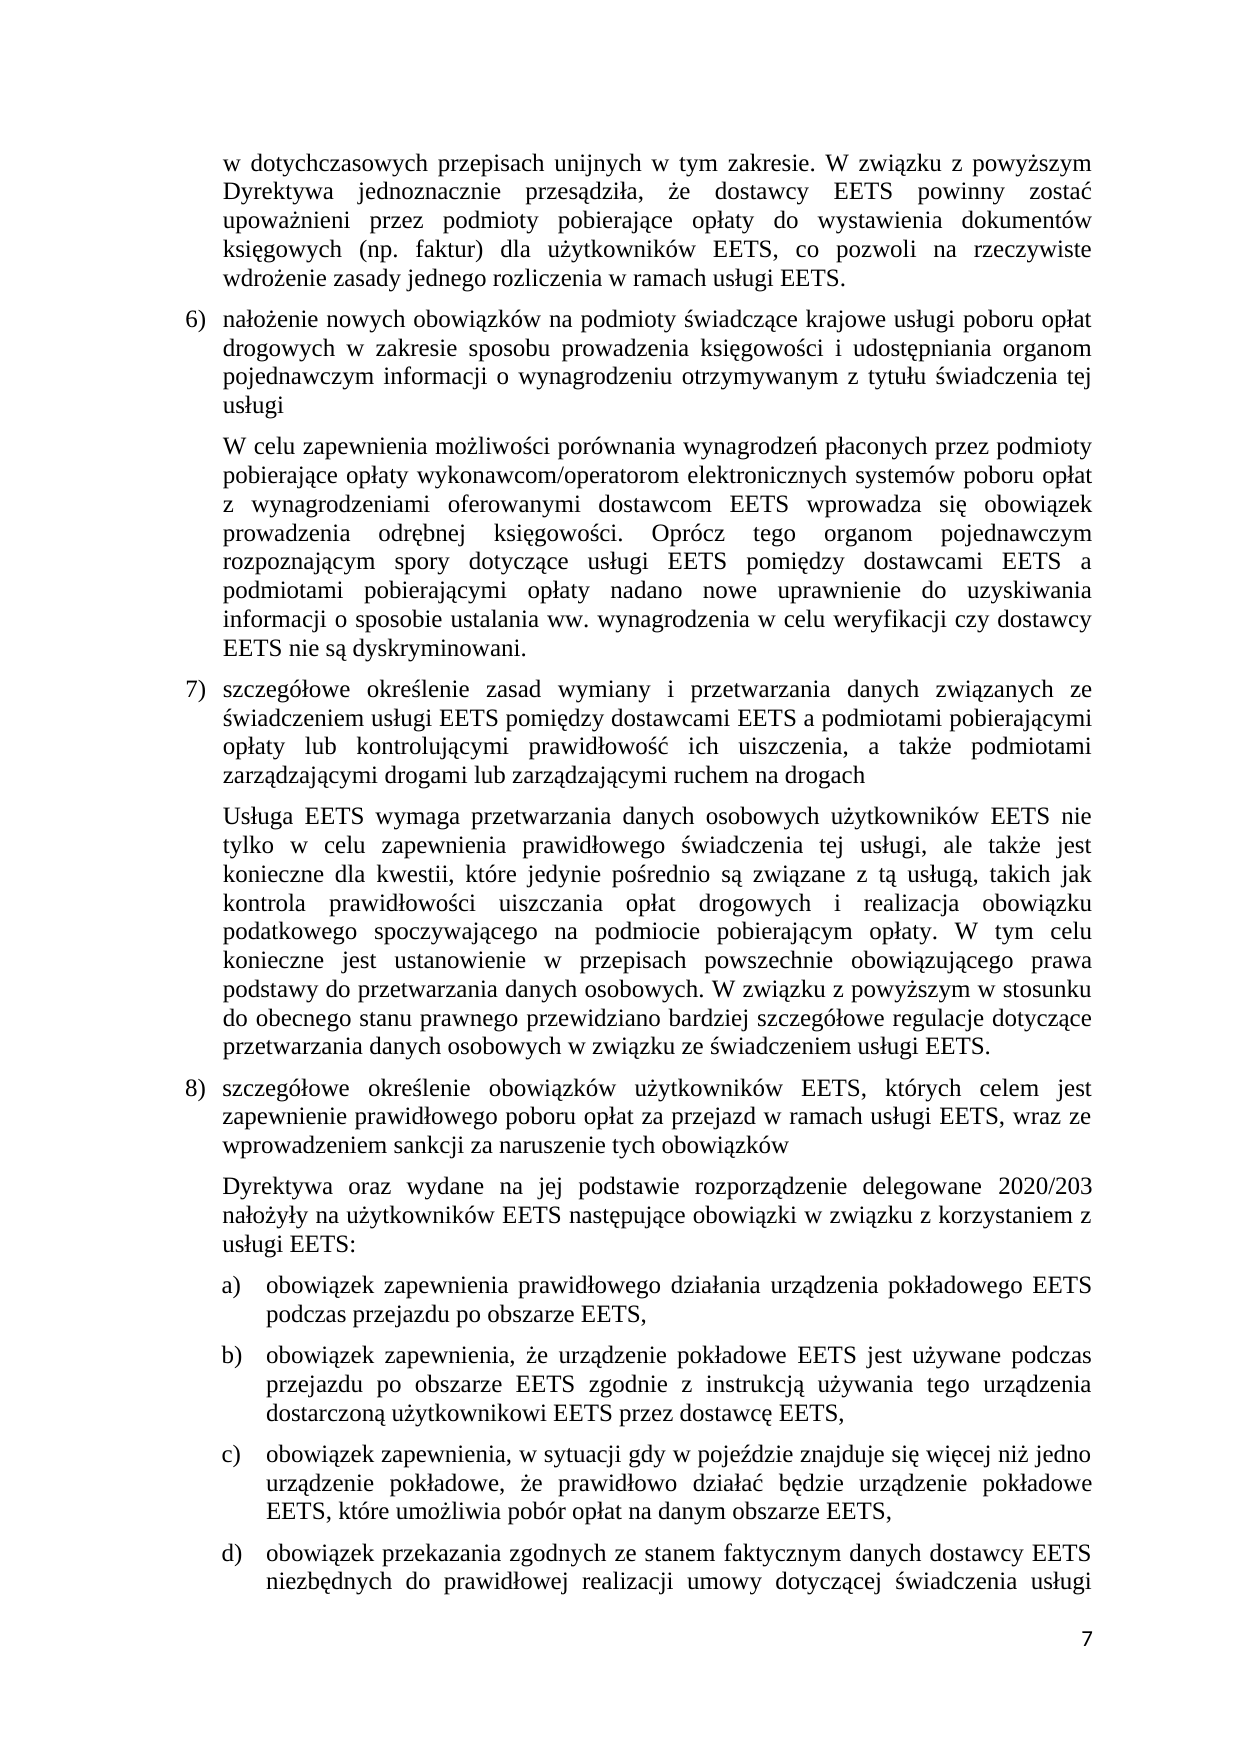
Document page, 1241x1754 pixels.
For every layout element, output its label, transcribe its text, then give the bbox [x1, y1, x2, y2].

list obowiązek zapewnienia, w sytuacji gdy w pojeździe znajduje się więcej niż jedno urządzenie pokładowe, że prawidłowo działać będzie urządzenie pokładowe EETS, które umożliwia pobór opłat na danym obszarze EETS, [221, 1439, 1093, 1525]
list obowiązek zapewnienia prawidłowego działania urządzenia pokładowego EETS podczas przejazdu po obszarze EETS, [221, 1270, 1093, 1328]
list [221, 1538, 1093, 1595]
list szczegółowe określenie obowiązków użytkowników EETS, których celem jest zapewnienie prawidłowego poboru opłat za przejazd w ramach usługi EETS, wraz ze wprowadzeniem sankcji za naruszenie tych obowiązków [185, 1073, 1093, 1159]
list obowiązek zapewnienia, że urządzenie pokładowe EETS jest używane podczas przejazdu po obszarze EETS zgodnie z instrukcją używania tego urządzenia dostarczoną użytkownikowi EETS przez dostawcę EETS, [221, 1340, 1093, 1426]
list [223, 148, 1093, 291]
list szczegółowe określenie zasad wymiany i przetwarzania danych związanych ze świadczeniem usługi EETS pomiędzy dostawcami EETS a podmiotami pobierającymi opłaty lub kontrolującymi prawidłowość ich uiszczenia, a także podmiotami zarządzającymi drogami lub zarządzającymi ruchem na drogach [185, 674, 1093, 789]
list Usługa EETS wymaga przetwarzania danych osobowych użytkowników EETS nie tylko w celu zapewnienia prawidłowego świadczenia tej usługi, ale także jest konieczne dla kwestii, które jedynie pośrednio są związane z tą usługą, takich jak kontrola prawidłowości uiszczania opłat drogowych i realizacja obowiązku podatkowego spoczywającego na podmiocie pobierającym opłaty. W tym celu konieczne jest ustanowienie w przepisach powszechnie obowiązującego prawa podstawy do przetwarzania danych osobowych. W związku z powyższym w stosunku do obecnego stanu prawnego przewidziano bardziej szczegółowe regulacje dotyczące przetwarzania danych osobowych w związku ze świadczeniem usługi EETS. [223, 801, 1093, 1060]
list W celu zapewnienia możliwości porównania wynagrodzeń płaconych przez podmioty pobierające opłaty wykonawcom/operatorom elektronicznych systemów poboru opłat z wynagrodzeniami oferowanymi dostawcom EETS wprowadza się obowiązek prowadzenia odrębnej księgowości. Oprócz tego organom pojednawczym rozpoznającym spory dotyczące usługi EETS pomiędzy dostawcami EETS a podmiotami pobierającymi opłaty nadano nowe uprawnienie do uzyskiwania informacji o sposobie ustalania ww. wynagrodzenia w celu weryfikacji czy dostawcy EETS nie są dyskryminowani. [223, 431, 1093, 661]
list Dyrektywa oraz wydane na jej podstawie rozporządzenie delegowane 2020/203 nałożyły na użytkowników EETS następujące obowiązki w związku z korzystaniem z usługi EETS: [222, 1171, 1093, 1258]
list nałożenie nowych obowiązków na podmioty świadczące krajowe usługi poboru opłat drogowych w zakresie sposobu prowadzenia księgowości i udostępniania organom pojednawczym informacji o wynagrodzeniu otrzymywanym z tytułu świadczenia tej usługi [185, 304, 1093, 419]
